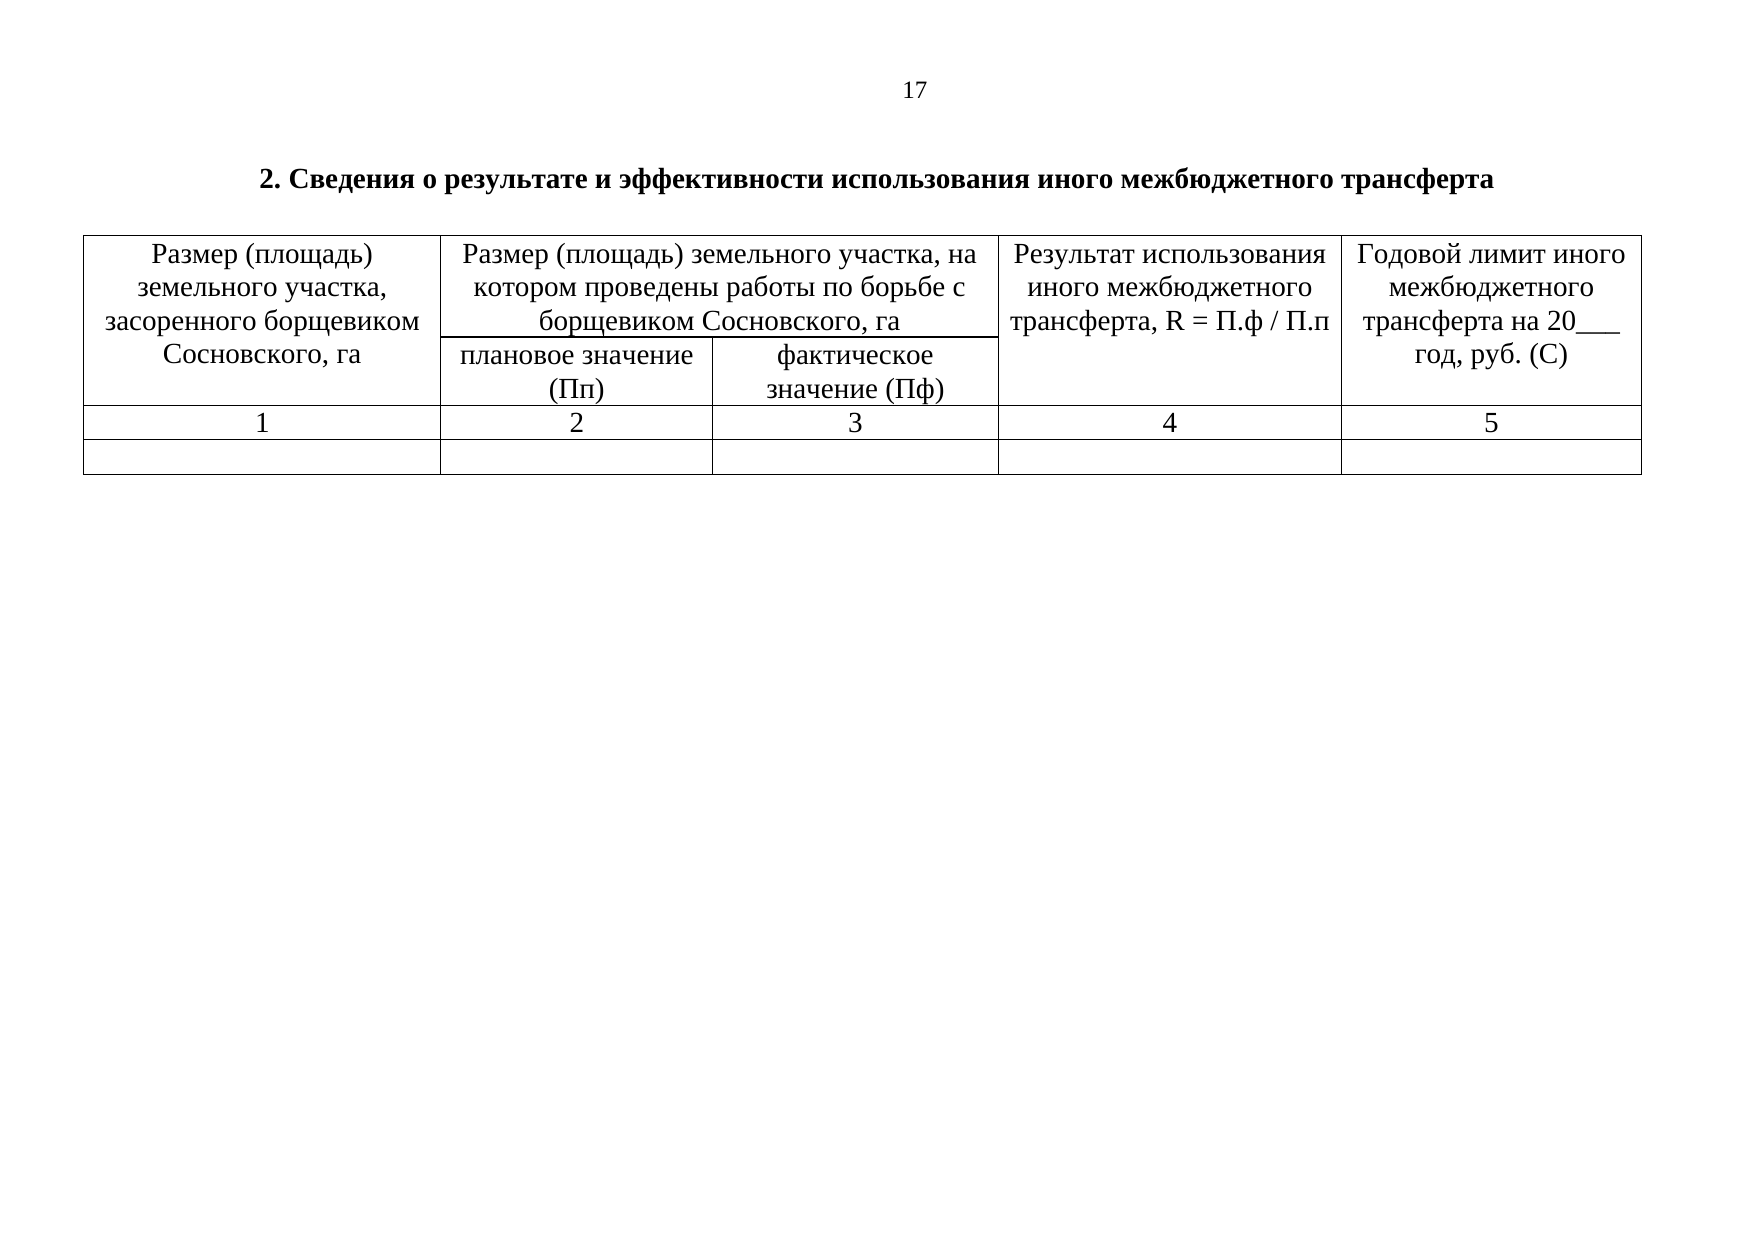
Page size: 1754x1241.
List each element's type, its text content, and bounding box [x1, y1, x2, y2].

table_header Размер (площадь) земельного участка, засоренного борщевиком Сосновского, га [84, 236, 440, 404]
table_header Размер (площадь) земельного участка, на котором проведены работы по борьбе с борщевиком Сосновского, га [441, 236, 998, 336]
table_header Результат использования иного межбюджетного трансферта, R = П.ф / П.п [999, 236, 1341, 404]
table_header Годовой лимит иного межбюджетного трансферта на 20___ год, руб. (С) [1342, 236, 1641, 404]
table_cell [999, 440, 1341, 474]
table_cell 2 [441, 406, 712, 439]
table_cell [713, 440, 998, 474]
table_cell 3 [713, 406, 998, 439]
subtitle 2. Сведения о результате и эффективности использования иного межбюджетного трансферта [83, 161, 1671, 195]
table_cell [84, 440, 440, 474]
table_cell [441, 440, 712, 474]
table_cell 4 [999, 406, 1341, 439]
table_cell [1342, 440, 1641, 474]
table_cell фактическое значение (Пф) [713, 338, 998, 404]
table_cell 1 [84, 406, 440, 439]
table_cell 5 [1342, 406, 1641, 439]
table_cell плановое значение (Пп) [441, 338, 712, 404]
